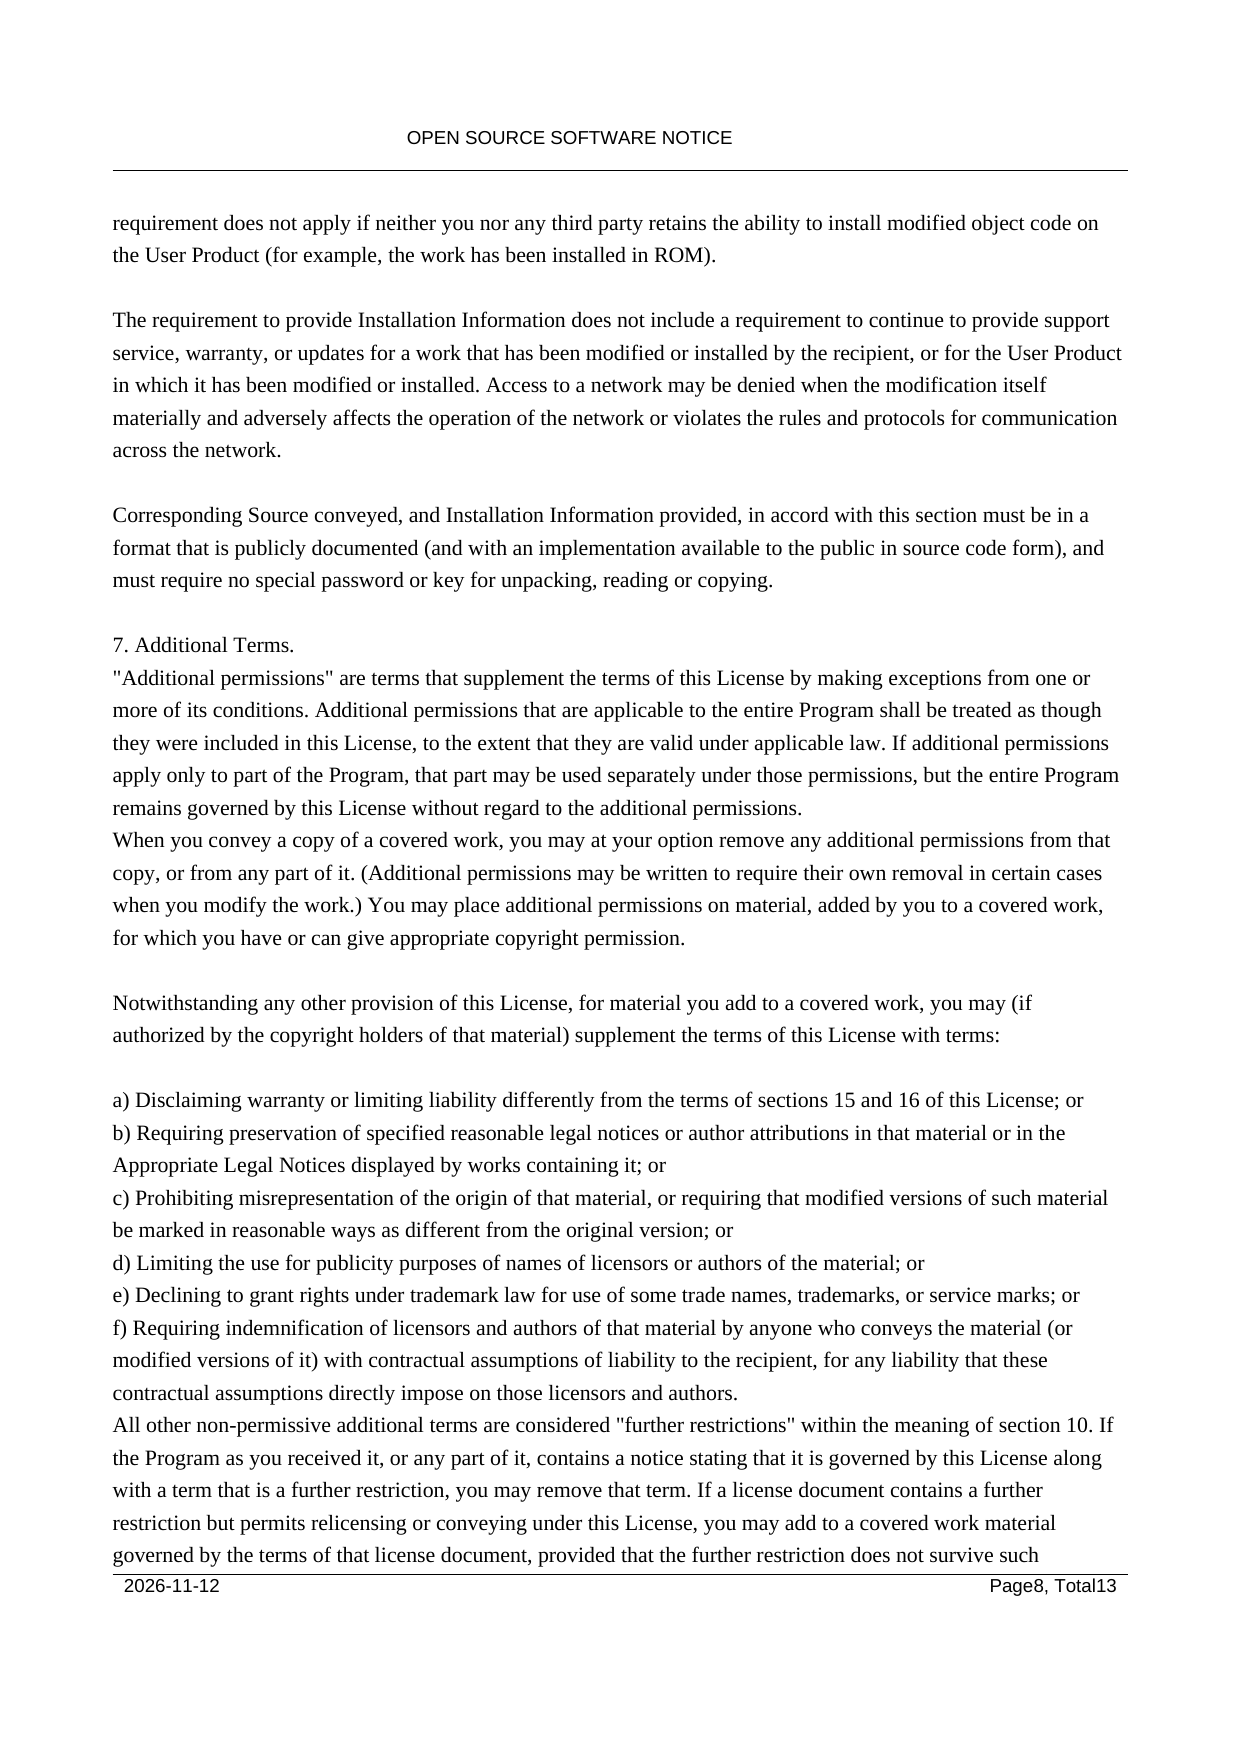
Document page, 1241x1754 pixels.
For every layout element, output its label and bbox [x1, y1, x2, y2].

text [112, 206, 1128, 1571]
